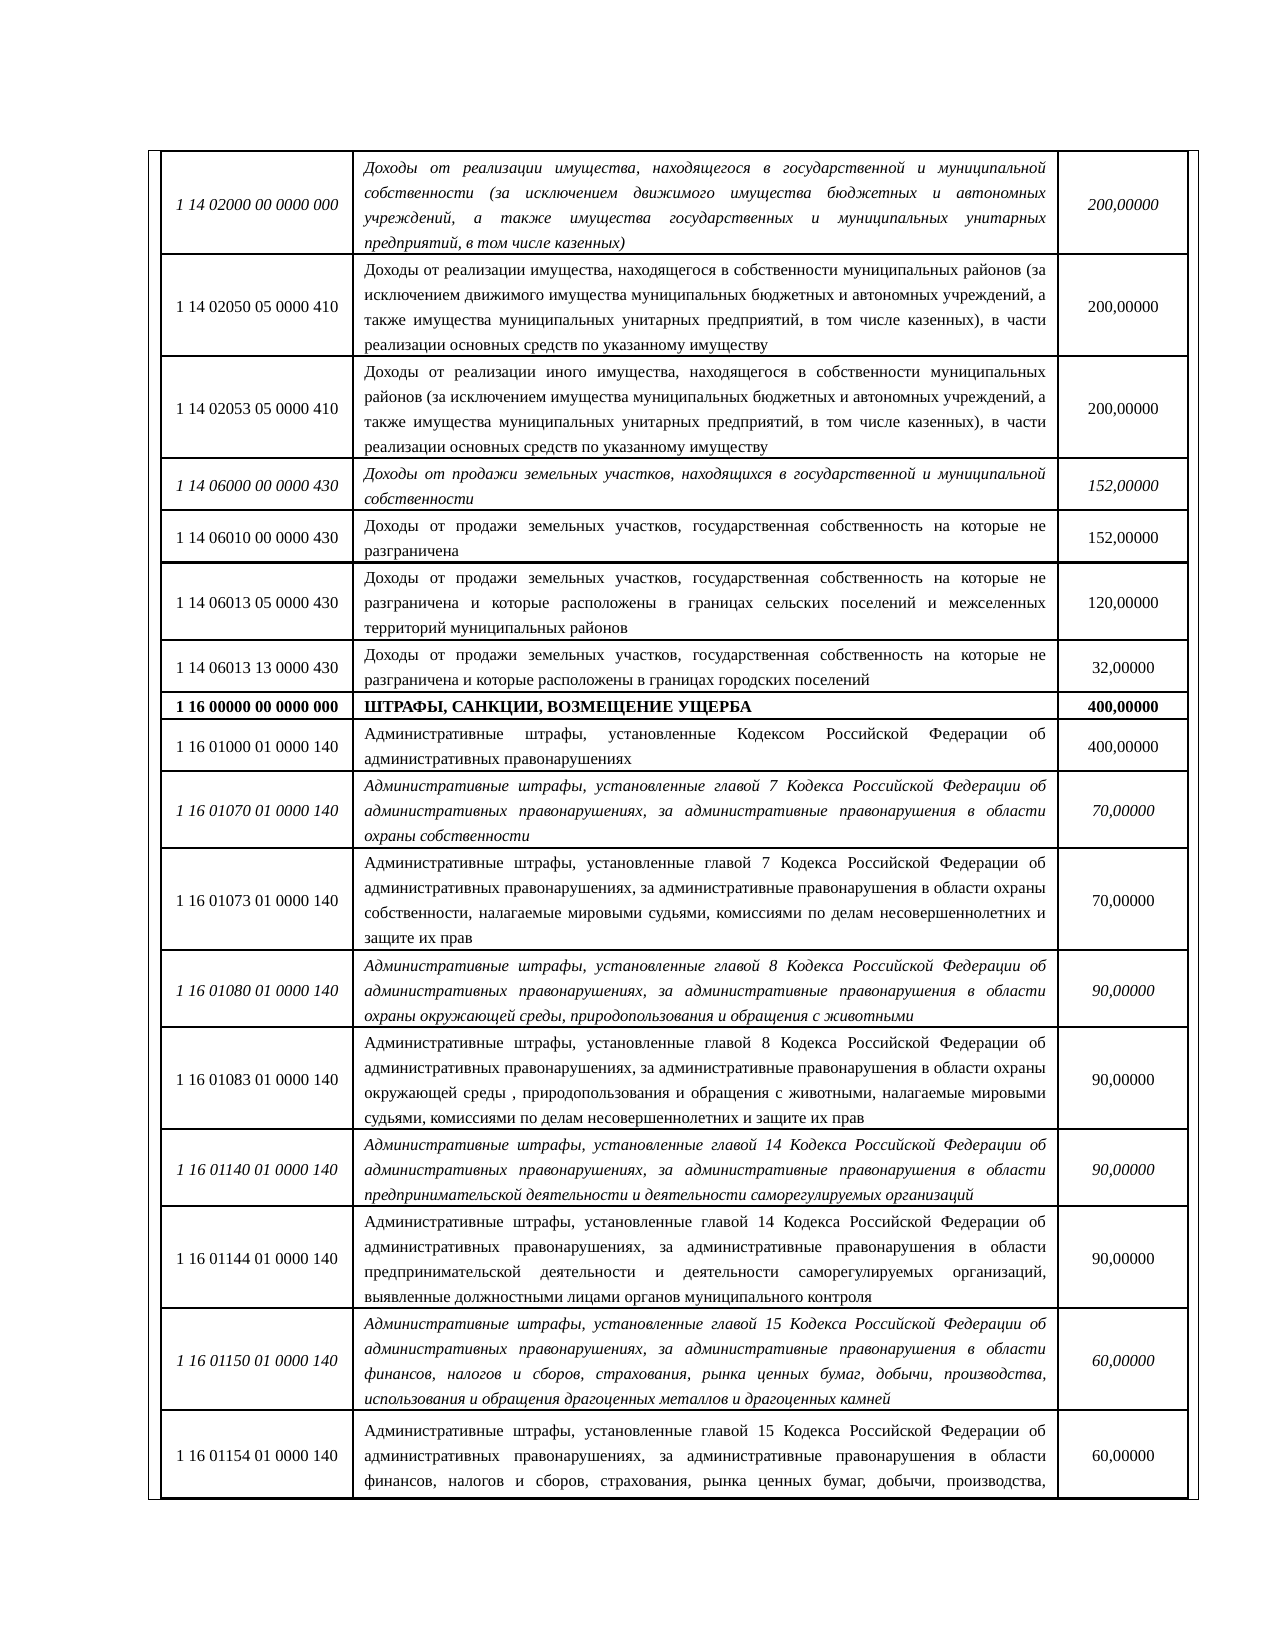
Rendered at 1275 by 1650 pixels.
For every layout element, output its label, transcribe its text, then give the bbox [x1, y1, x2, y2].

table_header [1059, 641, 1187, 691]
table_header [354, 152, 1057, 253]
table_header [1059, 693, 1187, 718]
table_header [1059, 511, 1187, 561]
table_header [354, 1411, 1057, 1497]
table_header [162, 1411, 352, 1497]
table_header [1059, 1411, 1187, 1497]
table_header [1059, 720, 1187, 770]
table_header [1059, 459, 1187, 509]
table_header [1189, 151, 1198, 1499]
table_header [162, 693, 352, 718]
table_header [149, 151, 160, 1499]
